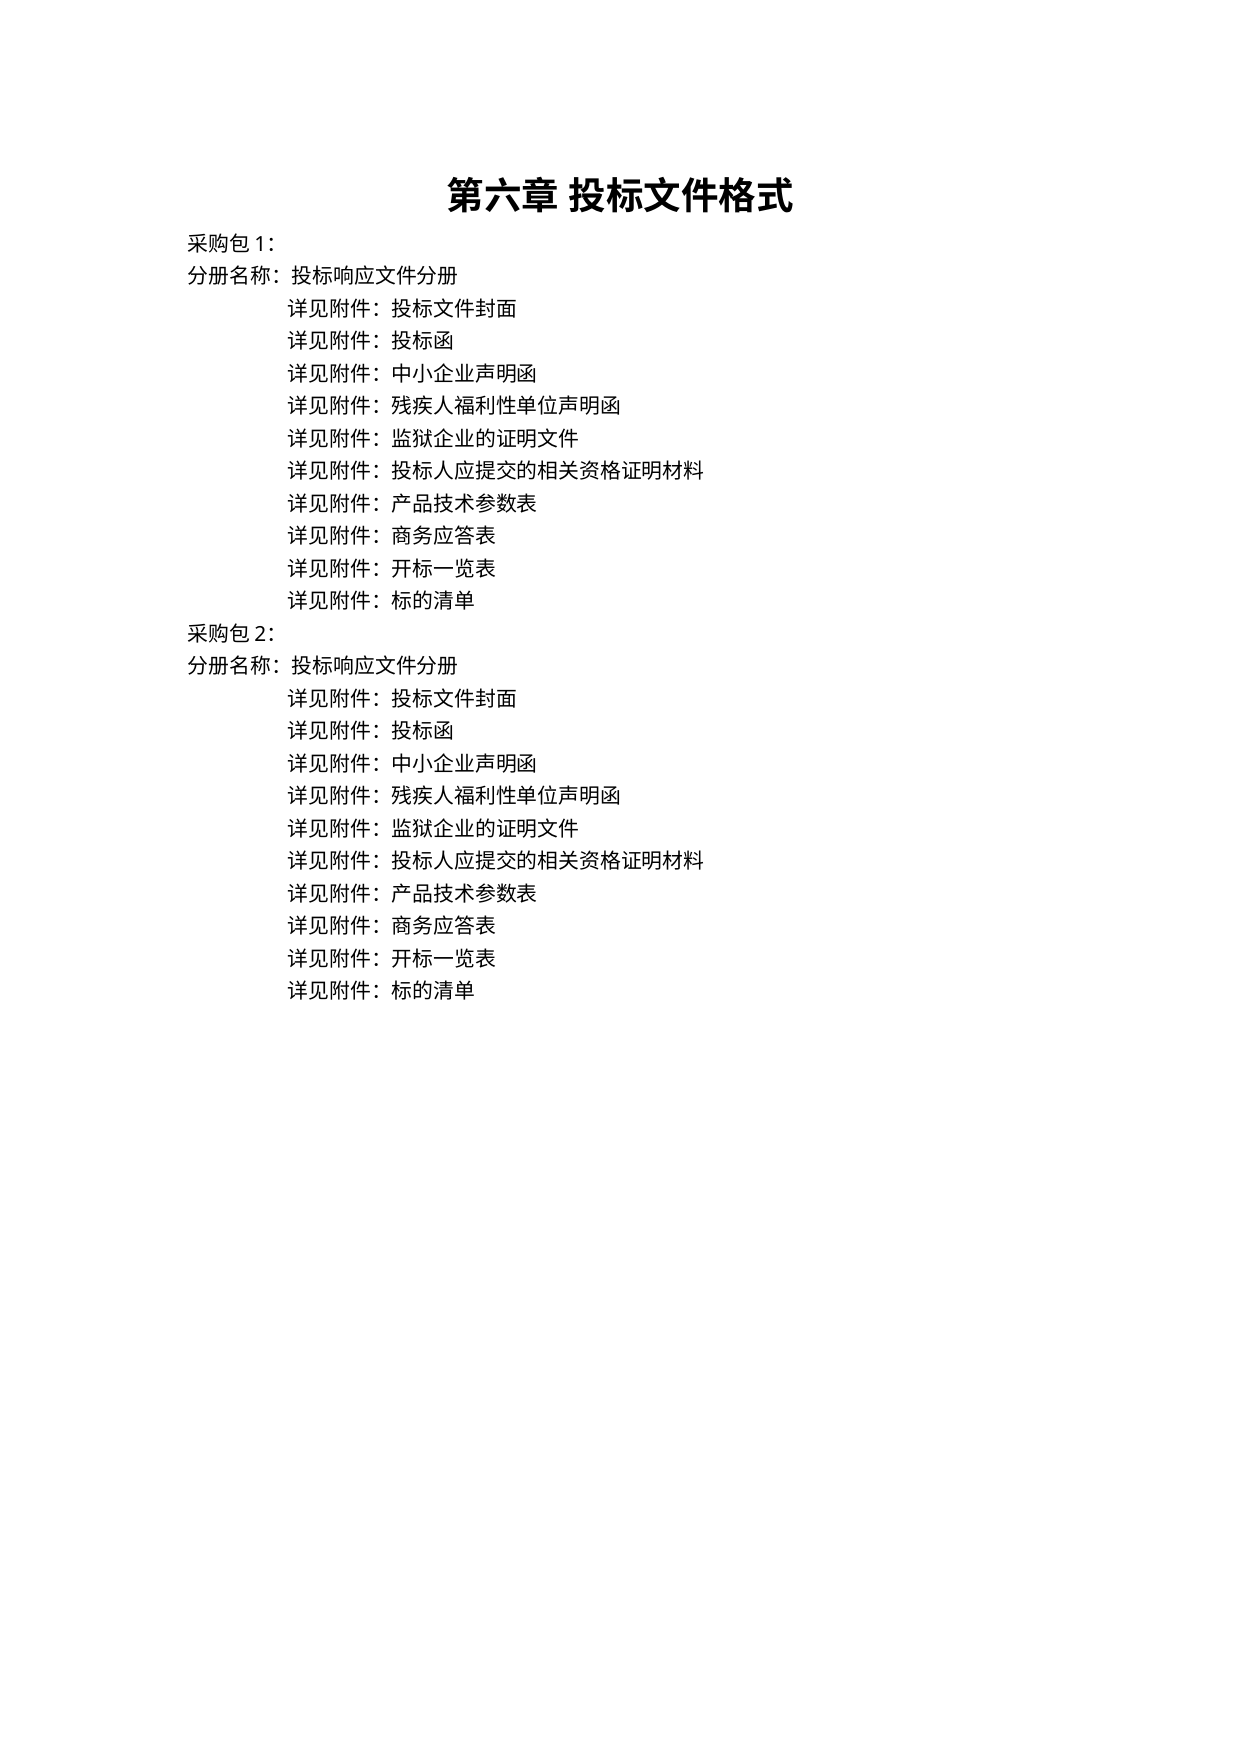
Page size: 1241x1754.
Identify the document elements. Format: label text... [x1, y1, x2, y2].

text 详见附件：残疾人福利性单位声明函 [187, 389, 1053, 422]
text 详见附件：中小企业声明函 [187, 747, 1053, 779]
text 详见附件：投标函 [187, 714, 1053, 747]
text 第六章 投标文件格式 [187, 162, 1053, 227]
text 详见附件：中小企业声明函 [187, 357, 1053, 389]
text 分册名称：投标响应文件分册 [187, 259, 1053, 292]
text 详见附件：产品技术参数表 [187, 877, 1053, 909]
text 详见附件：商务应答表 [187, 909, 1053, 942]
text 详见附件：产品技术参数表 [187, 487, 1053, 519]
text 详见附件：投标文件封面 [187, 682, 1053, 714]
text 详见附件：开标一览表 [187, 552, 1053, 584]
text 详见附件：投标函 [187, 324, 1053, 357]
text 采购包2： [187, 617, 1053, 649]
text 详见附件：商务应答表 [187, 519, 1053, 552]
text 详见附件：开标一览表 [187, 942, 1053, 974]
text 详见附件：监狱企业的证明文件 [187, 812, 1053, 844]
text 分册名称：投标响应文件分册 [187, 649, 1053, 682]
text 详见附件：残疾人福利性单位声明函 [187, 779, 1053, 812]
text 详见附件：投标人应提交的相关资格证明材料 [187, 844, 1053, 877]
text 详见附件：监狱企业的证明文件 [187, 422, 1053, 454]
text 详见附件：投标人应提交的相关资格证明材料 [187, 454, 1053, 487]
text 采购包1： [187, 227, 1053, 259]
text 详见附件：标的清单 [187, 974, 1053, 1007]
text 详见附件：标的清单 [187, 584, 1053, 617]
text 详见附件：投标文件封面 [187, 292, 1053, 324]
